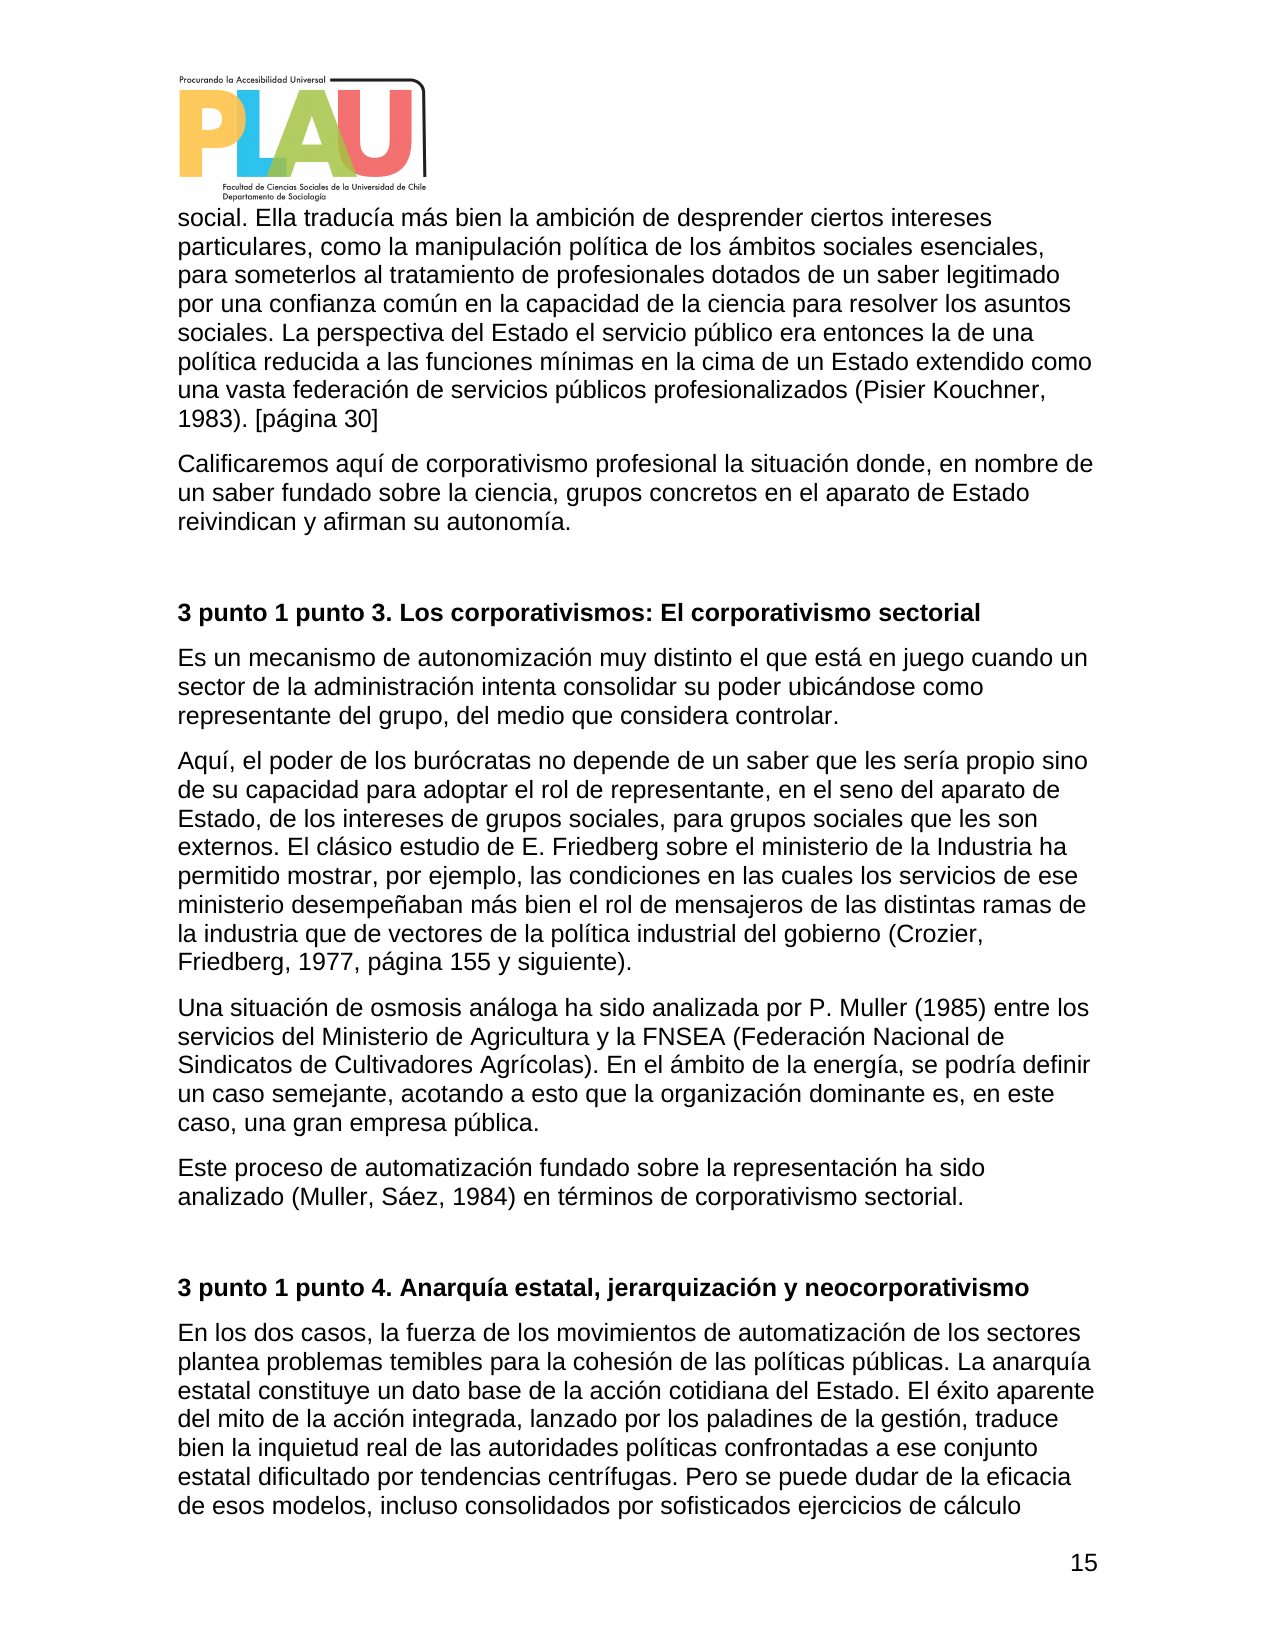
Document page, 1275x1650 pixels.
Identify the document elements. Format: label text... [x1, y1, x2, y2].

picture [177, 73, 428, 203]
text Aquí, el poder de los burócratas no depende de un saber que les sería propio sino de su capacidad para adoptar el rol de representante, en el seno del aparato de Estado, de los intereses de grupos sociales, para grupos sociales que les son externos. El clásico estudio de E. Friedberg sobre el ministerio de la Industria ha permitido mostrar, por ejemplo, las condiciones en las cuales los servicios de ese ministerio desempeñaban más bien el rol de mensajeros de las distintas ramas de la industria que de vectores de la política industrial del gobierno (Crozier, Friedberg, 1977, página 155 y siguiente). [177, 746, 1098, 976]
text Una situación de osmosis análoga ha sido analizada por P. Muller (1985) entre los servicios del Ministerio de Agricultura y la FNSEA (Federación Nacional de Sindicatos de Cultivadores Agrícolas). En el ámbito de la energía, se podría definir un caso semejante, acotando a esto que la organización dominante es, en este caso, una gran empresa pública. [177, 993, 1098, 1137]
text Es un mecanismo de autonomización muy distinto el que está en juego cuando un sector de la administración intenta consolidar su poder ubicándose como representante del grupo, del medio que considera controlar. [177, 643, 1098, 729]
text Este proceso de automatización fundado sobre la representación ha sido analizado (Muller, Sáez, 1984) en términos de corporativismo sectorial. [177, 1153, 1098, 1211]
text 3 punto 1 punto 4. Anarquía estatal, jerarquización y neocorporativismo [177, 1273, 1098, 1302]
text 3 punto 1 punto 3. Los corporativismos: El corporativismo sectorial [177, 598, 1098, 627]
text Calificaremos aquí de corporativismo profesional la situación donde, en nombre de un saber fundado sobre la ciencia, grupos concretos en el aparato de Estado reivindican y afirman su autonomía. [177, 449, 1098, 536]
